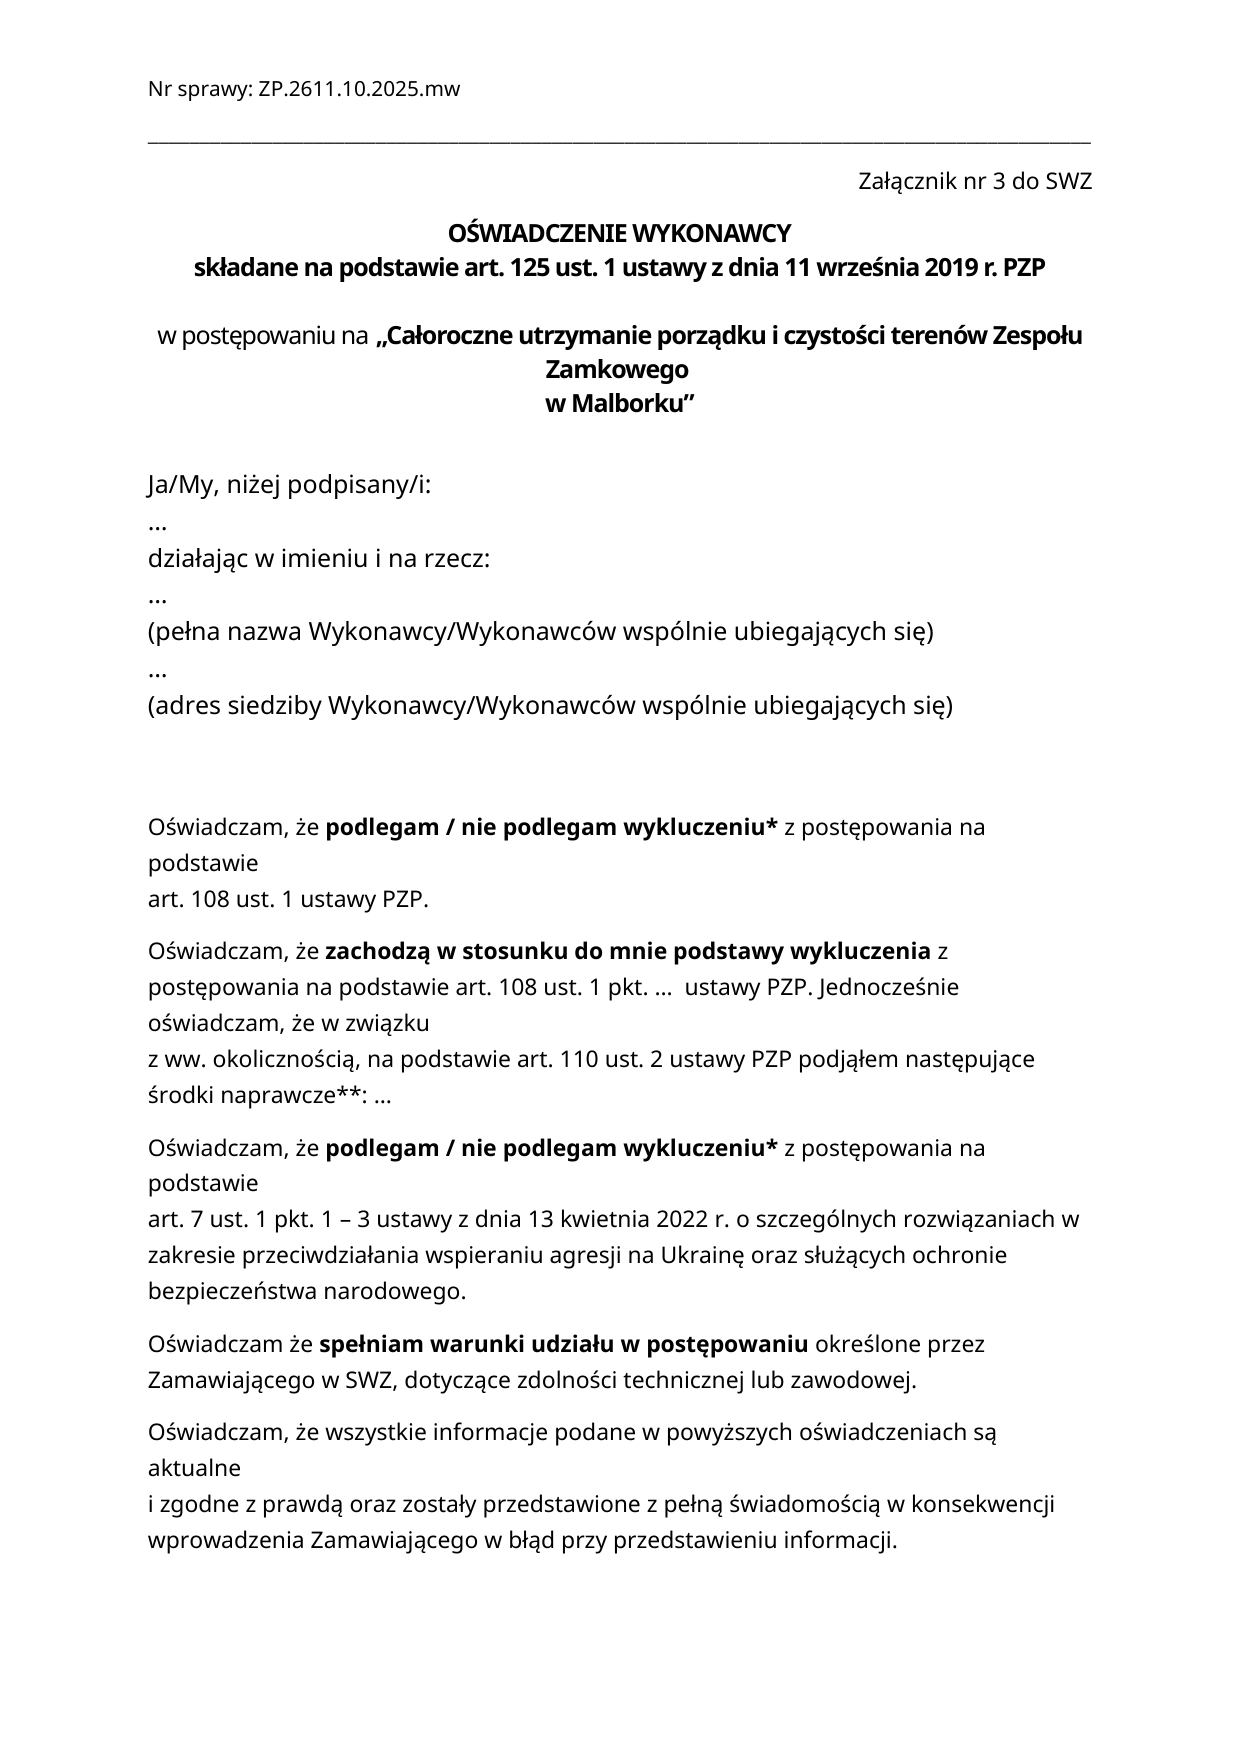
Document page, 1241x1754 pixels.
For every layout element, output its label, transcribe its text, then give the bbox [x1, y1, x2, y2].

text (adres siedziby Wykonawcy/Wykonawców wspólnie ubiegających się) [148, 687, 1093, 722]
title OŚWIADCZENIE WYKONAWCY [148, 216, 1093, 250]
title w postępowaniu na „Całoroczne utrzymanie porządku i czystości terenów Zespołu Zamkowego w Malborku” [148, 284, 1093, 420]
text (pełna nazwa Wykonawcy/Wykonawców wspólnie ubiegających się) [148, 614, 1093, 648]
text Oświadczam, że podlegam / nie podlegam wykluczeniu* z postępowania na podstawie art. 108 ust. 1 ustawy PZP. [148, 811, 1093, 914]
text Załącznik nr 3 do SWZ [148, 165, 1093, 196]
text działając w imieniu i na rzecz: [148, 540, 1093, 574]
text … [148, 577, 1093, 611]
text Oświadczam że spełniam warunki udziału w postępowaniu określone przez Zamawiającego w SWZ, dotyczące zdolności technicznej lub zawodowej. [148, 1328, 1093, 1395]
title składane na podstawie art. 125 ust. 1 ustawy z dnia 11 września 2019 r. PZP [148, 250, 1093, 284]
text Oświadczam, że wszystkie informacje podane w powyższych oświadczeniach są aktualne i zgodne z prawdą oraz zostały przedstawione z pełną świadomością w konsekwencji wprowadzenia Zamawiającego w błąd przy przedstawieniu informacji. [148, 1416, 1093, 1555]
text … [148, 651, 1093, 685]
text Oświadczam, że zachodzą w stosunku do mnie podstawy wykluczenia z postępowania na podstawie art. 108 ust. 1 pkt. … ustawy PZP. Jednocześnie oświadczam, że w związku z ww. okolicznością, na podstawie art. 110 ust. 2 ustawy PZP podjąłem następujące środki naprawcze**: … [148, 935, 1093, 1110]
text Ja/My, niżej podpisany/i: [148, 467, 1093, 501]
text … [148, 504, 1093, 538]
text Oświadczam, że podlegam / nie podlegam wykluczeniu* z postępowania na podstawie art. 7 ust. 1 pkt. 1 – 3 ustawy z dnia 13 kwietnia 2022 r. o szczególnych rozwiązaniach w zakresie przeciwdziałania wspieraniu agresji na Ukrainę oraz służących ochronie bezpieczeństwa narodowego. [148, 1131, 1093, 1306]
